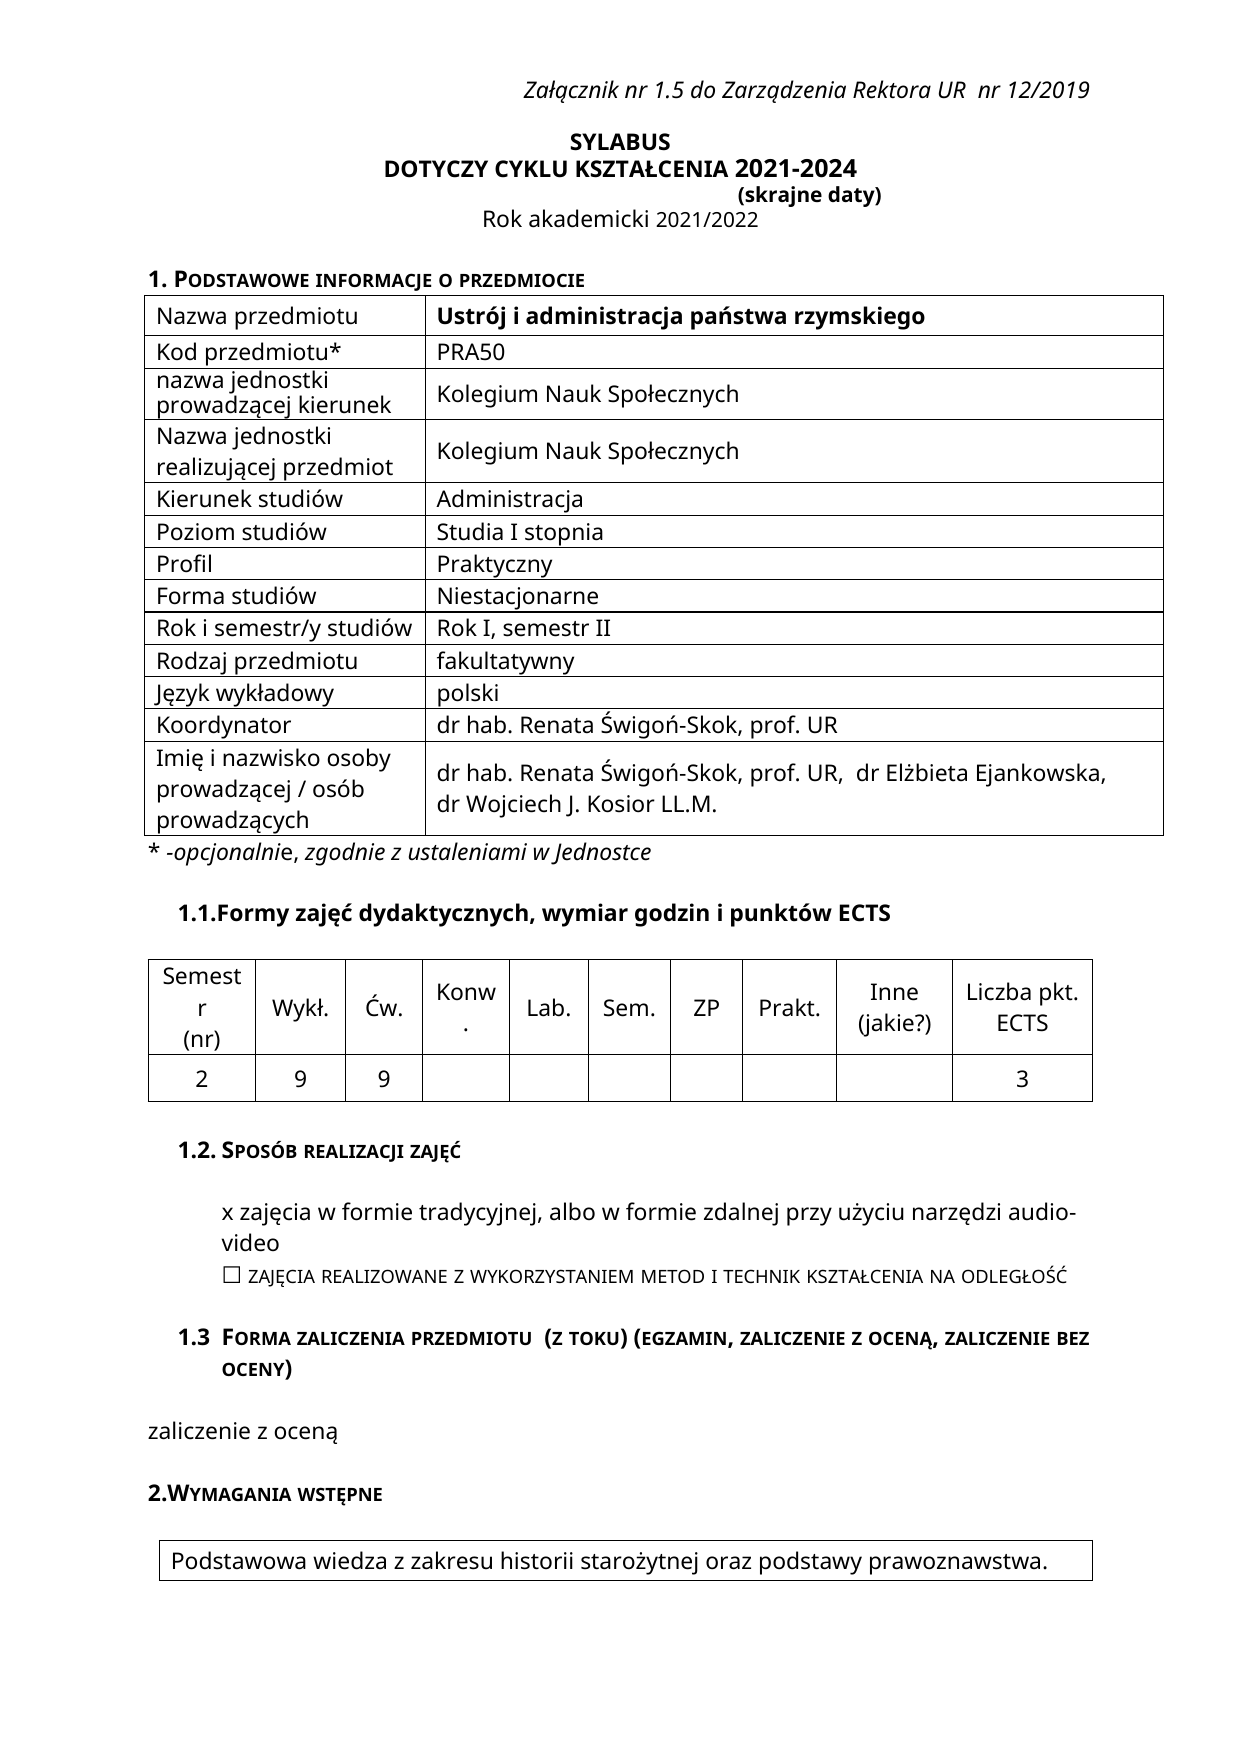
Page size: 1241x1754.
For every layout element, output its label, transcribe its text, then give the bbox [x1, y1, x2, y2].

text DOTYCZY CYKLU KSZTAŁCENIA 2021-2024 [148, 157, 1093, 182]
table_header Liczba pkt. ECTS [953, 960, 1092, 1054]
text 1.3 Forma zaliczenia przedmiotu (z toku) (egzamin, zaliczenie z oceną, zaliczenie bez oceny) [177, 1321, 1093, 1383]
table_cell polski [426, 677, 1163, 708]
text * -opcjonalnie, zgodnie z ustaleniami w Jednostce [148, 836, 1093, 868]
table_cell [671, 1055, 742, 1101]
table_cell Forma studiów [145, 580, 425, 611]
table_cell Kierunek studiów [145, 483, 425, 514]
table_cell nazwa jednostki prowadzącej kierunek [145, 369, 425, 419]
text (skrajne daty) [443, 182, 1093, 207]
text 1.1.Formy zajęć dydaktycznych, wymiar godzin i punktów ECTS [177, 897, 1093, 928]
table_header Lab. [510, 960, 588, 1054]
text 1. Podstawowe informacje o przedmiocie [148, 263, 1093, 295]
table_cell Rok i semestr/y studiów [145, 613, 425, 644]
table_cell Rok I, semestr II [426, 613, 1163, 644]
table_cell [510, 1055, 588, 1101]
table_cell Poziom studiów [145, 516, 425, 547]
table_cell dr hab. Renata Świgoń-Skok, prof. UR [426, 709, 1163, 741]
table_cell Administracja [426, 483, 1163, 514]
table_cell Praktyczny [426, 548, 1163, 579]
table_cell Rodzaj przedmiotu [145, 645, 425, 676]
table_header Semestr (nr) [149, 960, 255, 1054]
text SYLABUS [148, 126, 1093, 157]
text Rok akademicki 2021/2022 [148, 207, 1093, 232]
table_cell Nazwa jednostki realizującej przedmiot [145, 420, 425, 482]
text 1.2. Sposób realizacji zajęć [177, 1133, 1093, 1165]
table_cell Koordynator [145, 709, 425, 741]
table_header Konw. [423, 960, 509, 1054]
table_cell [837, 1055, 952, 1101]
table_cell [423, 1055, 509, 1101]
text ☐ zajęcia realizowane z wykorzystaniem metod i technik kształcenia na odległość [221, 1258, 1093, 1290]
table_header Inne (jakie?) [837, 960, 952, 1054]
table_cell Imię i nazwisko osoby prowadzącej / osób prowadzących [145, 742, 425, 835]
text 2.Wymagania wstępne [148, 1477, 1093, 1508]
table_cell 2 [149, 1055, 255, 1101]
table_cell Kod przedmiotu* [145, 336, 425, 368]
table_header Sem. [589, 960, 670, 1054]
table_cell [743, 1055, 836, 1101]
table_cell 3 [953, 1055, 1092, 1101]
table_cell [589, 1055, 670, 1101]
table_cell Język wykładowy [145, 677, 425, 708]
table_cell fakultatywny [426, 645, 1163, 676]
table_cell 9 [346, 1055, 422, 1101]
table_header Podstawowa wiedza z zakresu historii starożytnej oraz podstawy prawoznawstwa. [160, 1541, 1092, 1580]
table_cell Profil [145, 548, 425, 579]
table_cell Kolegium Nauk Społecznych [426, 420, 1163, 482]
table_cell Kolegium Nauk Społecznych [426, 369, 1163, 419]
table_header Prakt. [743, 960, 836, 1054]
table_cell Studia I stopnia [426, 516, 1163, 547]
text x zajęcia w formie tradycyjnej, albo w formie zdalnej przy użyciu narzędzi audio-video [221, 1196, 1093, 1258]
table_header ZP [671, 960, 742, 1054]
table_header Ustrój i administracja państwa rzymskiego [426, 296, 1163, 335]
text zaliczenie z oceną [148, 1415, 1093, 1446]
table_cell Niestacjonarne [426, 580, 1163, 611]
table_cell dr hab. Renata Świgoń-Skok, prof. UR, dr Elżbieta Ejankowska, dr Wojciech J. Kosior LL.M. [426, 742, 1163, 835]
table_header Nazwa przedmiotu [145, 296, 425, 335]
table_cell PRA50 [426, 336, 1163, 368]
table_header Wykł. [256, 960, 345, 1054]
table_header Ćw. [346, 960, 422, 1054]
text Załącznik nr 1.5 do Zarządzenia Rektora UR nr 12/2019 [148, 74, 1093, 105]
table_cell 9 [256, 1055, 345, 1101]
